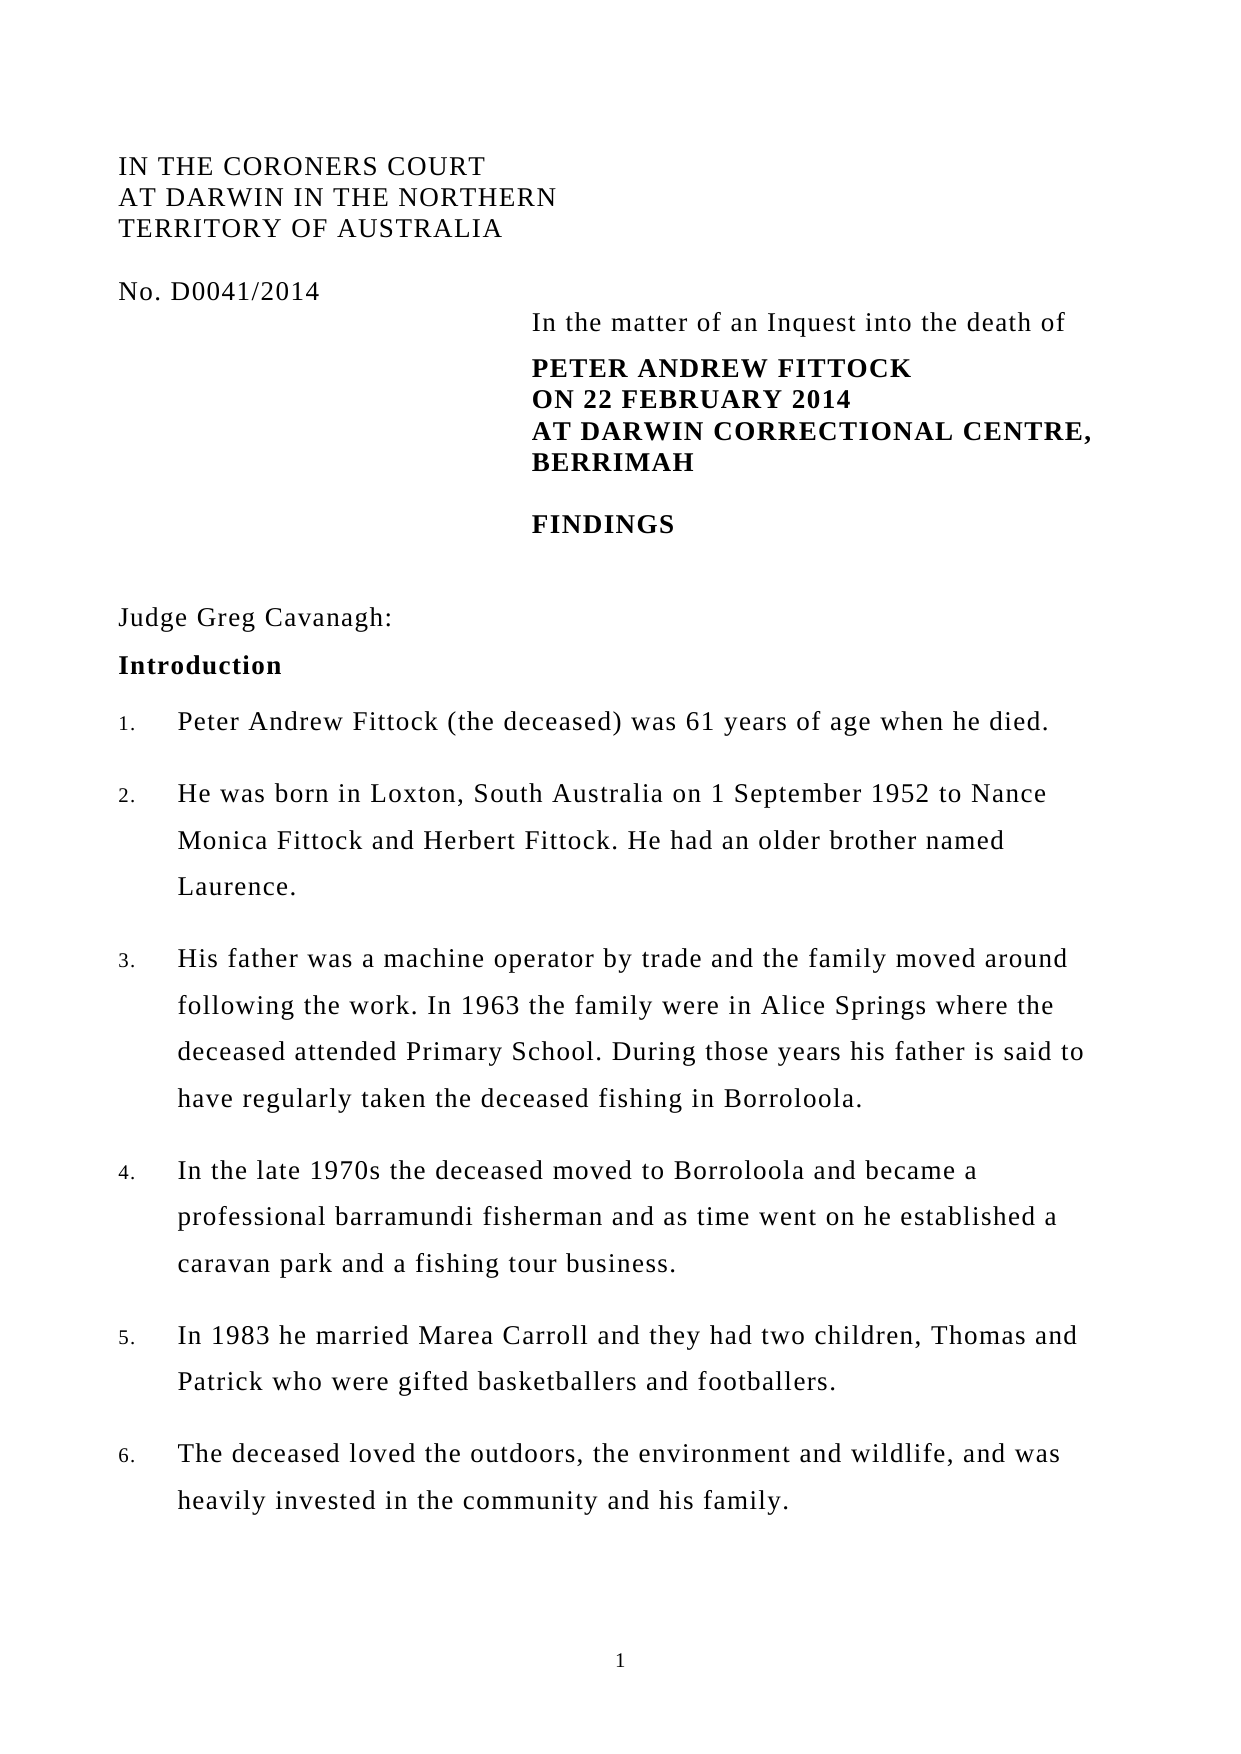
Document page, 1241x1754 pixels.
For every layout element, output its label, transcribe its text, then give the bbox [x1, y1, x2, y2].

text In 1983 he married Marea Carroll and they had two children, Thomas and Patrick who were gifted basketballers and footballers. [118, 1319, 1122, 1397]
text The deceased loved the outdoors, the environment and wildlife, and was heavily invested in the community and his family. [118, 1437, 1122, 1515]
text In the matter of an Inquest into the death of [531, 306, 1122, 337]
text His father was a machine operator by trade and the family moved around following the work. In 1963 the family were in Alice Springs where the deceased attended Primary School. During those years his father is said to have regularly taken the deceased fishing in Borroloola. [118, 942, 1122, 1113]
text No. D0041/2014 [118, 274, 1122, 306]
text Judge Greg Cavanagh: [118, 602, 1122, 633]
subtitle Introduction [118, 649, 1122, 681]
text TERRITORY OF AUSTRALIA [118, 212, 1122, 243]
text PETER ANDREW FITTOCK [118, 352, 1122, 383]
text IN THE CORONERS COURT [118, 150, 1122, 181]
text ON 22 FEBRUARY 2014 [118, 383, 1122, 415]
text AT DARWIN CORRECTIONAL CENTRE, BERRIMAH [532, 415, 1122, 477]
text In the late 1970s the deceased moved to Borroloola and became a professional barramundi fisherman and as time went on he established a caravan park and a fishing tour business. [118, 1154, 1122, 1278]
text He was born in Loxton, South Australia on 1 September 1952 to Nance Monica Fittock and Herbert Fittock. He had an older brother named Laurence. [118, 777, 1122, 902]
text Peter Andrew Fittock (the deceased) was 61 years of age when he died. [118, 706, 1122, 737]
text AT DARWIN IN THE NORTHERN [118, 181, 1122, 212]
text FINDINGS [118, 508, 1122, 539]
